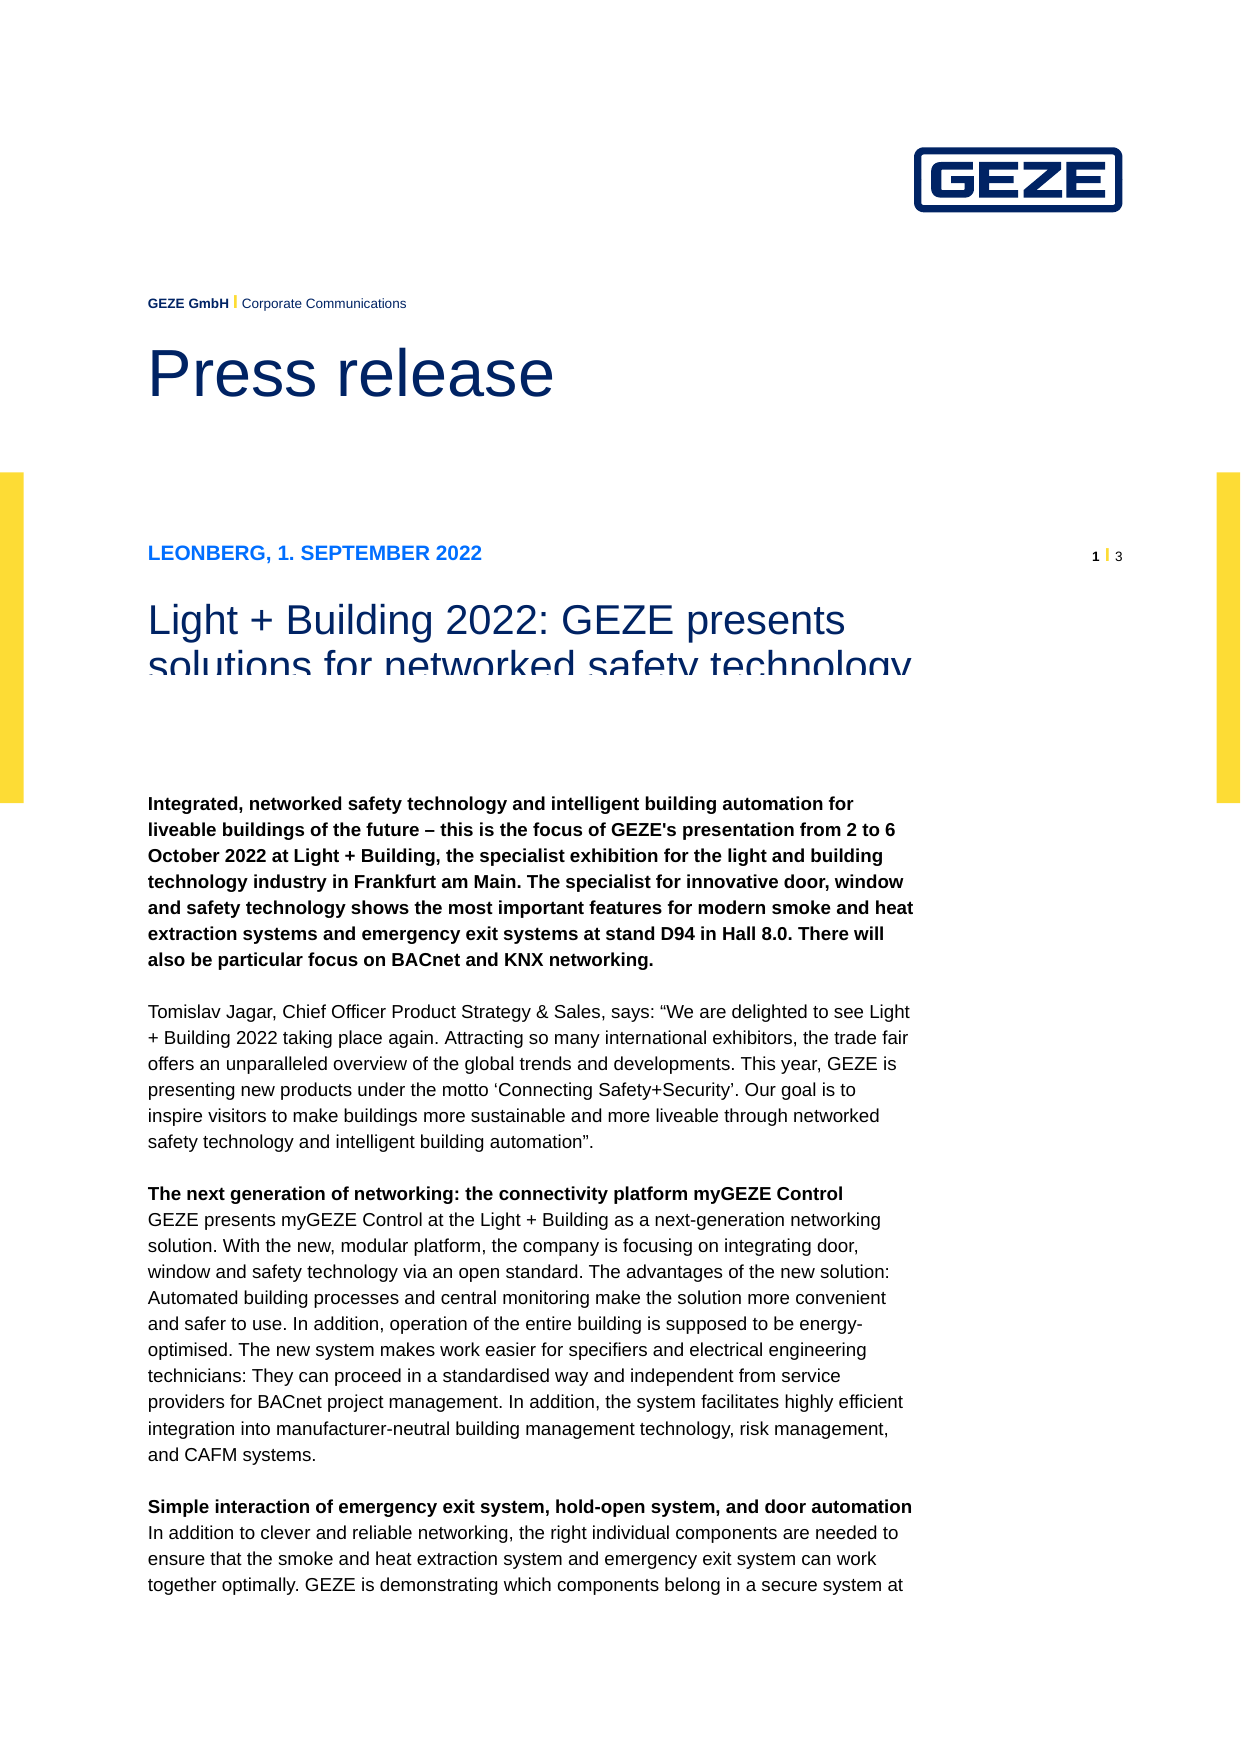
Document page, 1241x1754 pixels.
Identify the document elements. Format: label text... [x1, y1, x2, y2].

subtitle Simple interaction of emergency exit system, hold-open system, and door automation [148, 1491, 915, 1517]
text Integrated, networked safety technology and intelligent building automation for liveable buildings of the future – this is the focus of GEZE's presentation from 2 to 6 October 2022 at Light + Building, the specialist exhibition for the light and building technology industry in Frankfurt am Main. The specialist for innovative door, window and safety technology shows the most important features for modern smoke and heat extraction systems and emergency exit systems at stand D94 in Hall 8.0. There will also be particular focus on BACnet and KNX networking. [148, 788, 915, 970]
text In addition to clever and reliable networking, the right individual components are needed to ensure that the smoke and heat extraction system and emergency exit system can work together optimally. GEZE is demonstrating which components belong in a secure system at the Light + Building. The safety specialist will be showing how simple interaction between the emergency exit system, hold-open system and door automation is on a multifunctional door element. [148, 1517, 915, 1595]
table_header Leonberg, [148, 538, 914, 567]
subtitle Tomislav Jagar, Chief Officer Product Strategy & Sales, says: “We are delighted to see Light + Building 2022 taking place again. ttracting so many international exhibitors, the trade fair offers an unparalleled overview of the global trends and developments. This year, GEZE is presenting new products under the motto ‘Connecting Safety+Security’. Our goal is to inspire visitors to make buildings more sustainable and more liveable through networked safety technology and intelligent building automation”. [148, 996, 915, 1152]
table_cell Light + Building 2022: GEZE presents solutions for networked safety technology and building automation [148, 568, 914, 788]
subtitle The next generation of networking: the connectivity platform myGEZE Control [148, 1178, 915, 1204]
text GEZE presents myGEZE Control at the Light + Building as a next-generation networking solution. With the new, modular platform, the company is focusing on integrating door, window and safety technology via an open standard. The advantages of the new solution: Automated building processes and central monitoring make the solution more convenient and safer to use. In addition, operation of the entire building is supposed to be energy-optimised. The new system makes work easier for specifiers and electrical engineering technicians: They can proceed in a standardised way and independent from service providers for BACnet project management. In addition, the system facilitates highly efficient integration into manufacturer-neutral building management technology, risk management, and CAFM systems. [148, 1204, 915, 1465]
